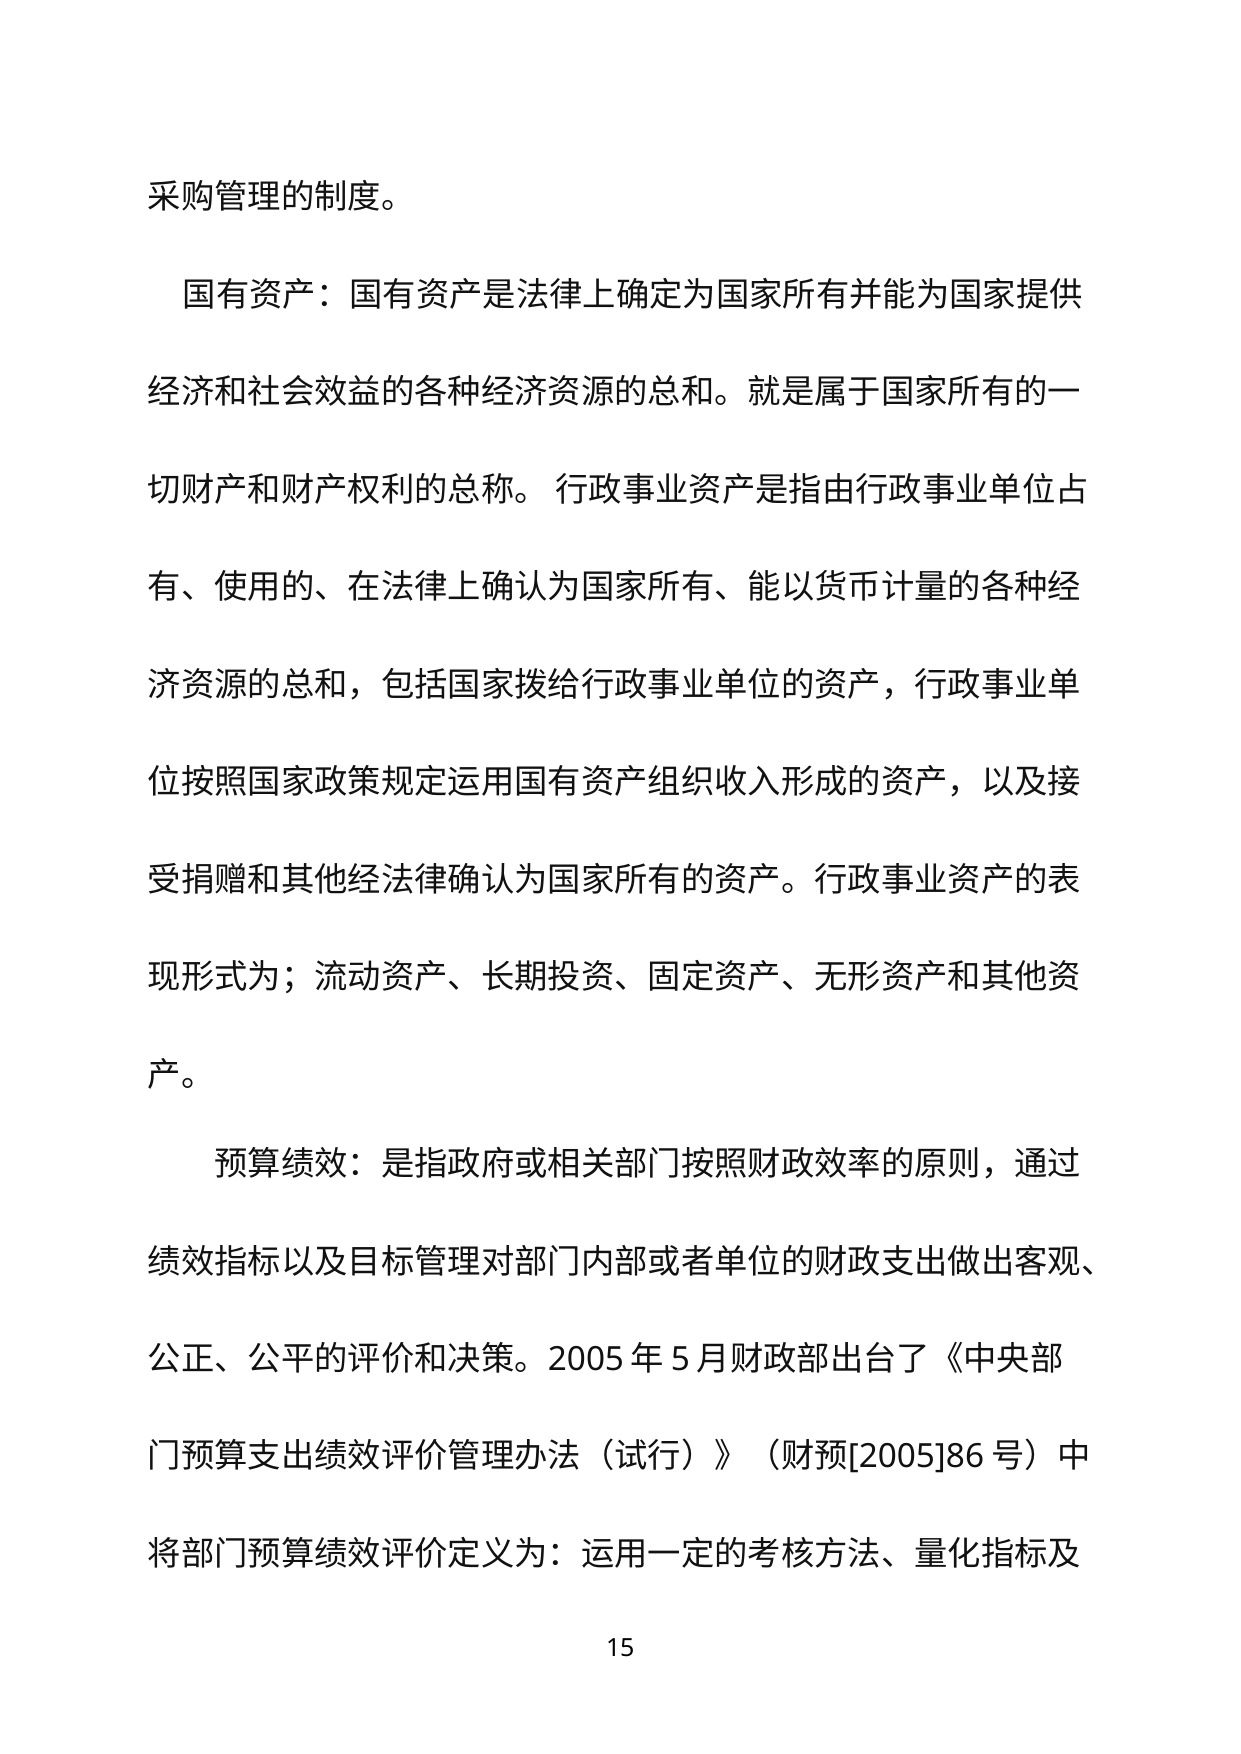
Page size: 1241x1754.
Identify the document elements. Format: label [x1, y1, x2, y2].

text [148, 1128, 1092, 1583]
text [148, 162, 1092, 1104]
